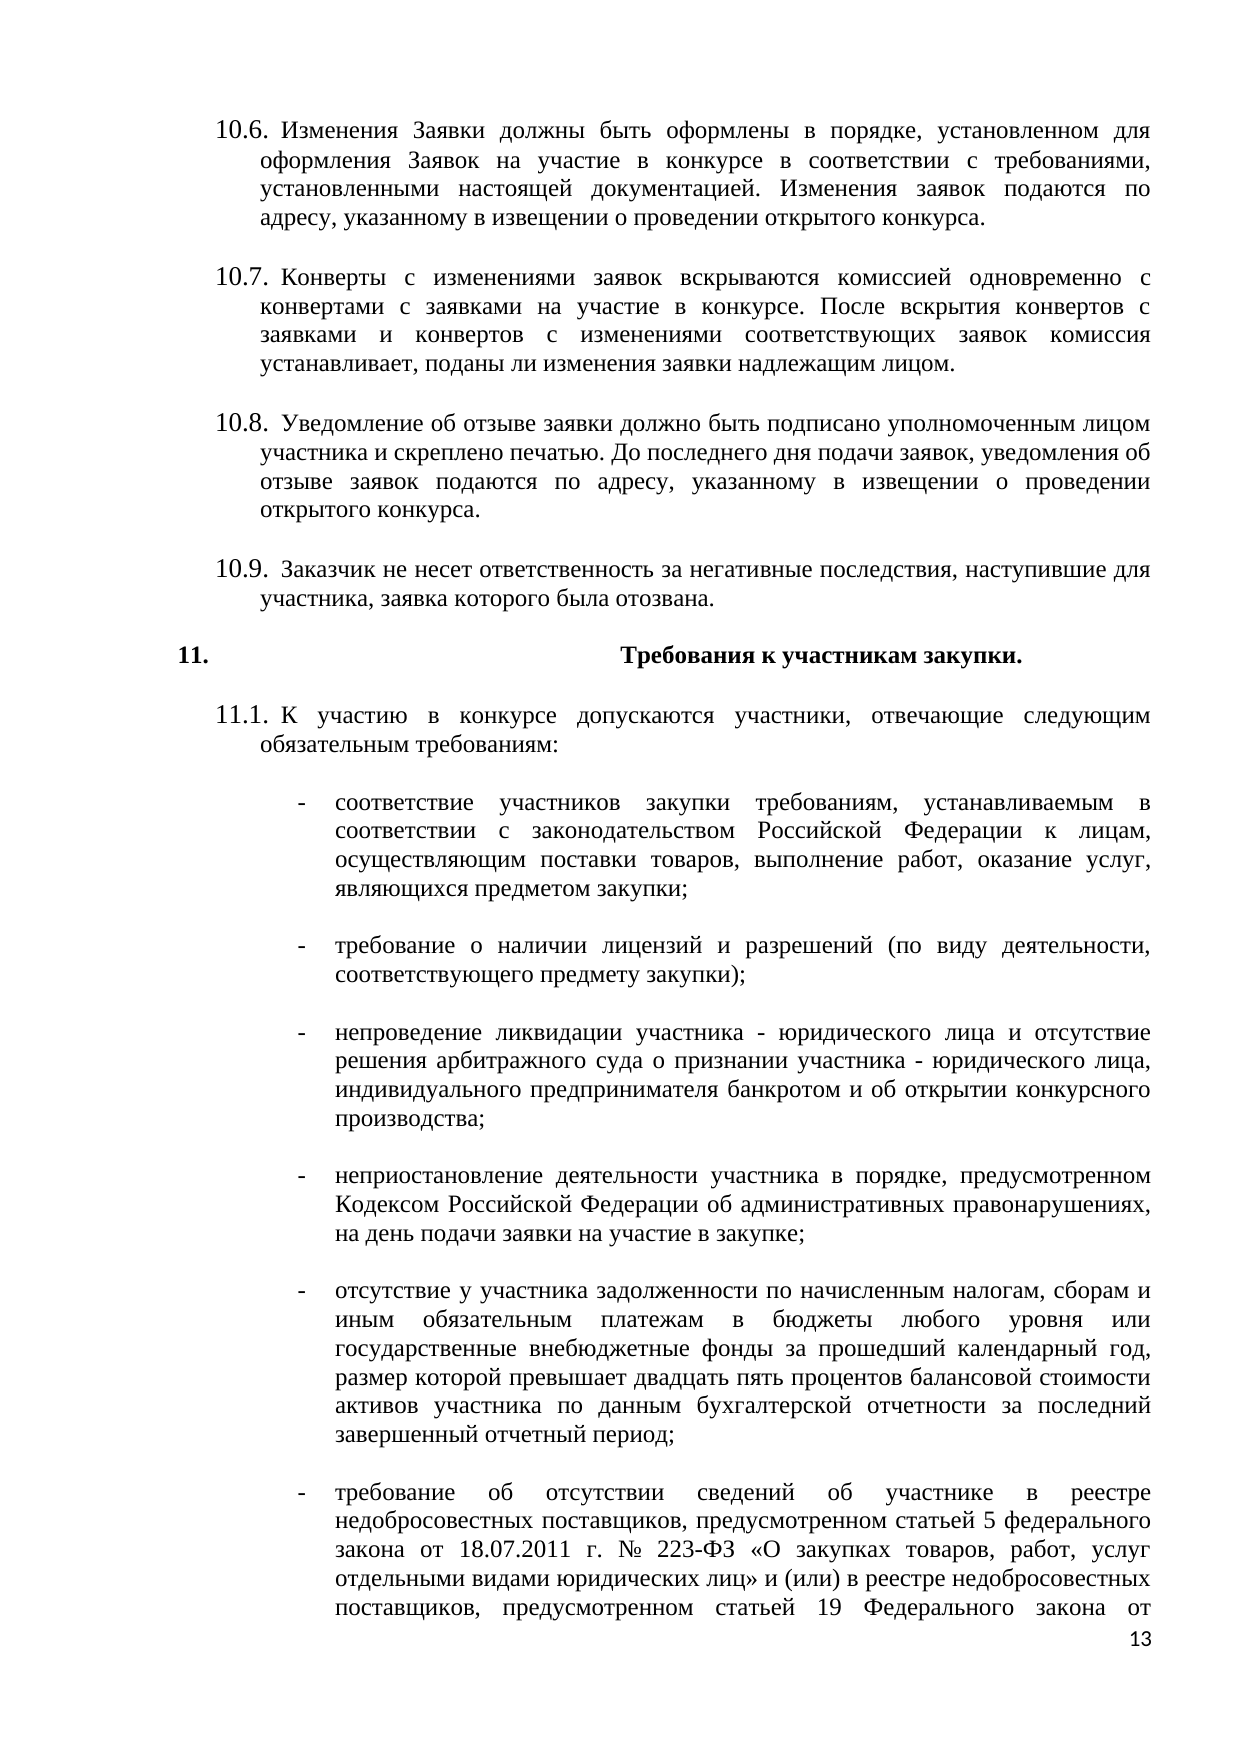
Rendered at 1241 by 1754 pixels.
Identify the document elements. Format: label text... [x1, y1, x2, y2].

list К участию в конкурсе допускаются участники, отвечающие следующим обязательным требованиям: [215, 698, 1152, 758]
list Конверты с изменениями заявок вскрываются комиссией одновременно с конвертами с заявками на участие в конкурсе. После вскрытия конвертов с заявками и конвертов с изменениями соответствующих заявок комиссия устанавливает, поданы ли изменения заявки надлежащим лицом. [215, 260, 1152, 377]
list Уведомление об отзыве заявки должно быть подписано уполномоченным лицом участника и скреплено печатью. До последнего дня подачи заявок, уведомления об отзыве заявок подаются по адресу, указанному в извещении о проведении открытого конкурса. [215, 406, 1152, 523]
list отсутствие у участника задолженности по начисленным налогам, сборам и иным обязательным платежам в бюджеты любого уровня или государственные внебюджетные фонды за прошедший календарный год, размер которой превышает двадцать пять процентов балансовой стоимости активов участника по данным бухгалтерской отчетности за последний завершенный отчетный период; [297, 1276, 1152, 1448]
list требование о наличии лицензий и разрешений (по виду деятельности, соответствующего предмету закупки); [297, 931, 1152, 988]
list Требования к участникам закупки. [177, 641, 1152, 669]
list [297, 1477, 1152, 1621]
list соответствие участников закупки требованиям, устанавливаемым в соответствии с законодательством Российской Федерации к лицам, осуществляющим поставки товаров, выполнение работ, оказание услуг, являющихся предметом закупки; [297, 787, 1152, 902]
list неприостановление деятельности участника в порядке, предусмотренном Кодексом Российской Федерации об административных правонарушениях, на день подачи заявки на участие в закупке; [297, 1161, 1152, 1247]
list Изменения Заявки должны быть оформлены в порядке, установленном для оформления Заявок на участие в конкурсе в соответствии с требованиями, установленными настоящей документацией. Изменения заявок подаются по адресу, указанному в извещении о проведении открытого конкурса. [215, 113, 1152, 231]
list непроведение ликвидации участника - юридического лица и отсутствие решения арбитражного суда о признании участника - юридического лица, индивидуального предпринимателя банкротом и об открытии конкурсного производства; [297, 1017, 1152, 1132]
list Заказчик не несет ответственность за негативные последствия, наступившие для участника, заявка которого была отозвана. [215, 552, 1152, 612]
